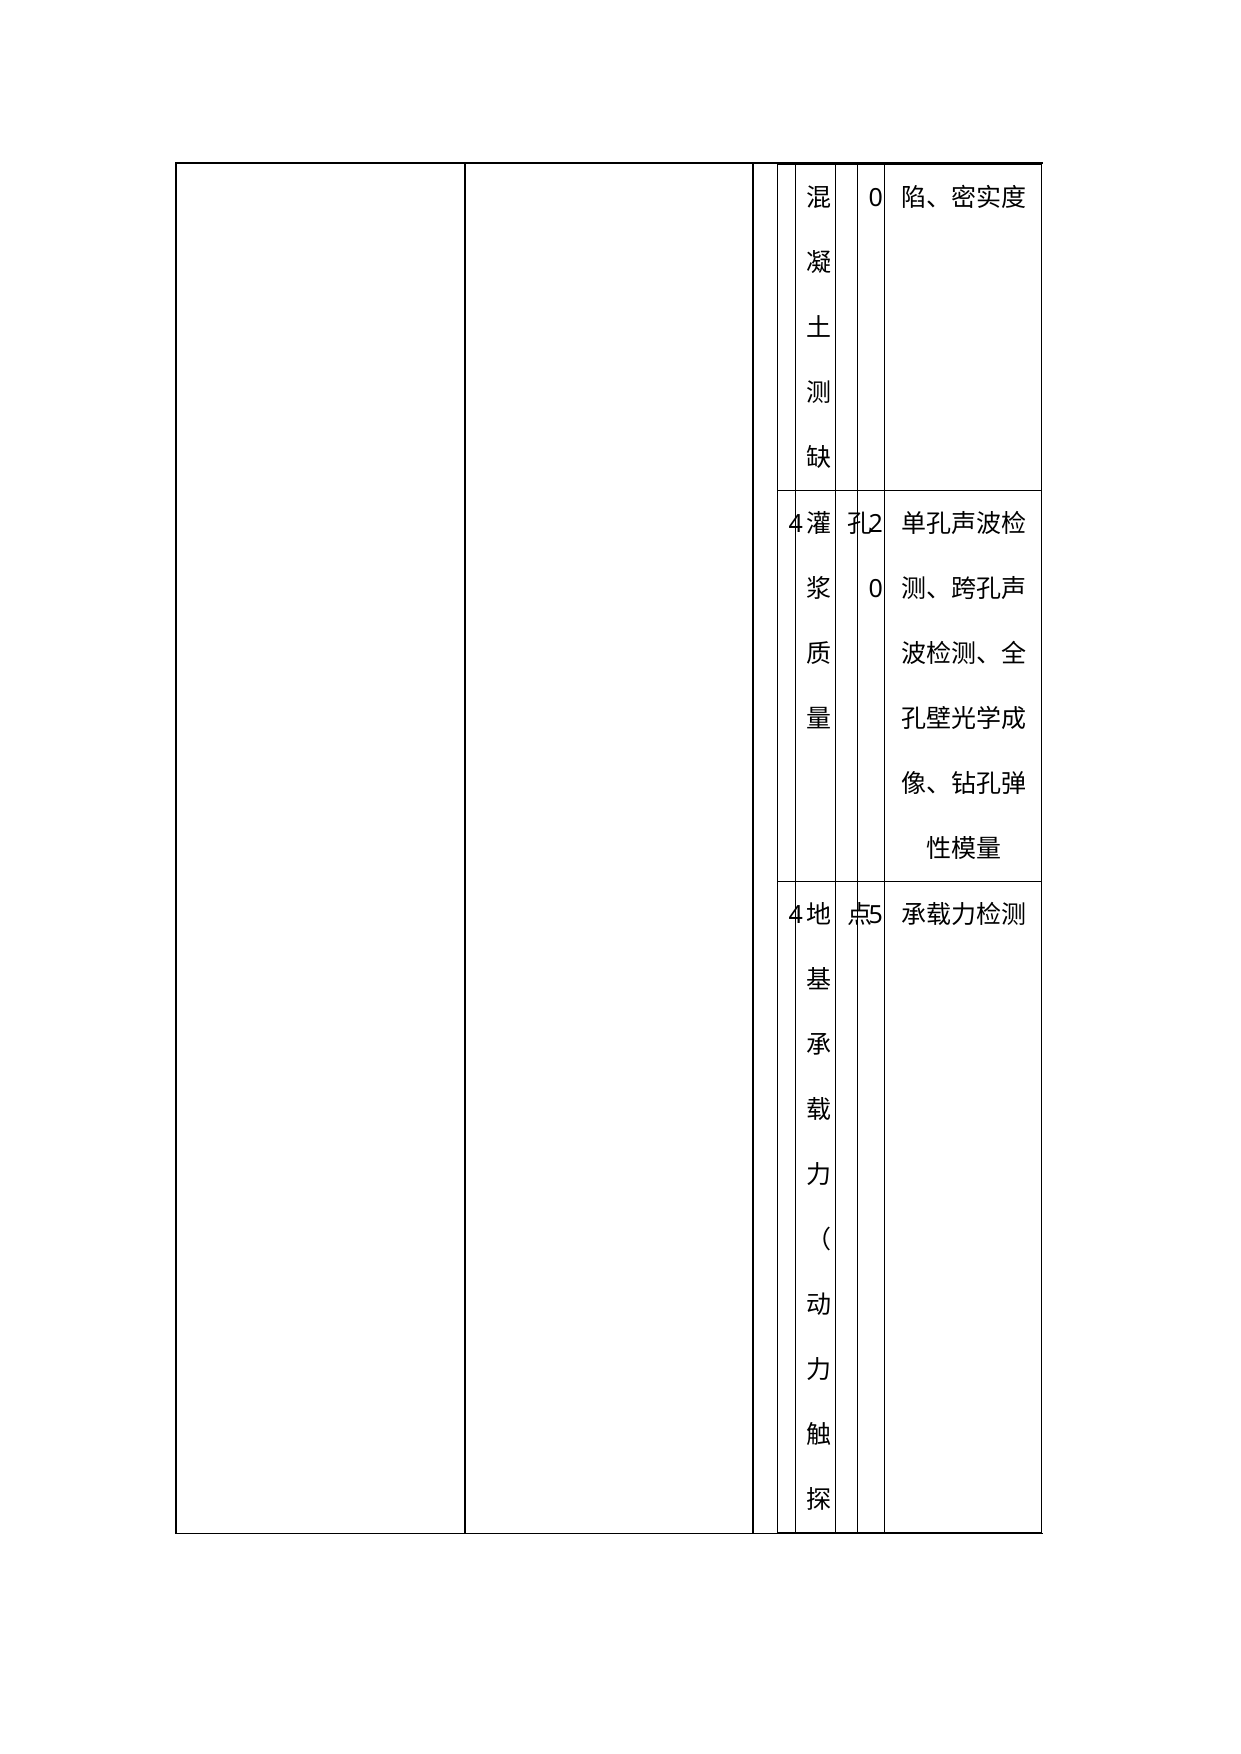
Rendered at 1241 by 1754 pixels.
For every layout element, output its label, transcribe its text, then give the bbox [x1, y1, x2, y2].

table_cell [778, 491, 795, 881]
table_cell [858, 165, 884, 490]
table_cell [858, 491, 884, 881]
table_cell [885, 165, 1041, 490]
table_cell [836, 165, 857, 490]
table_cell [754, 164, 777, 1533]
table_cell 1 [177, 164, 464, 1533]
table_cell [466, 164, 752, 1533]
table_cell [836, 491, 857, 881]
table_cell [885, 882, 1041, 1532]
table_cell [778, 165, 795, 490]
